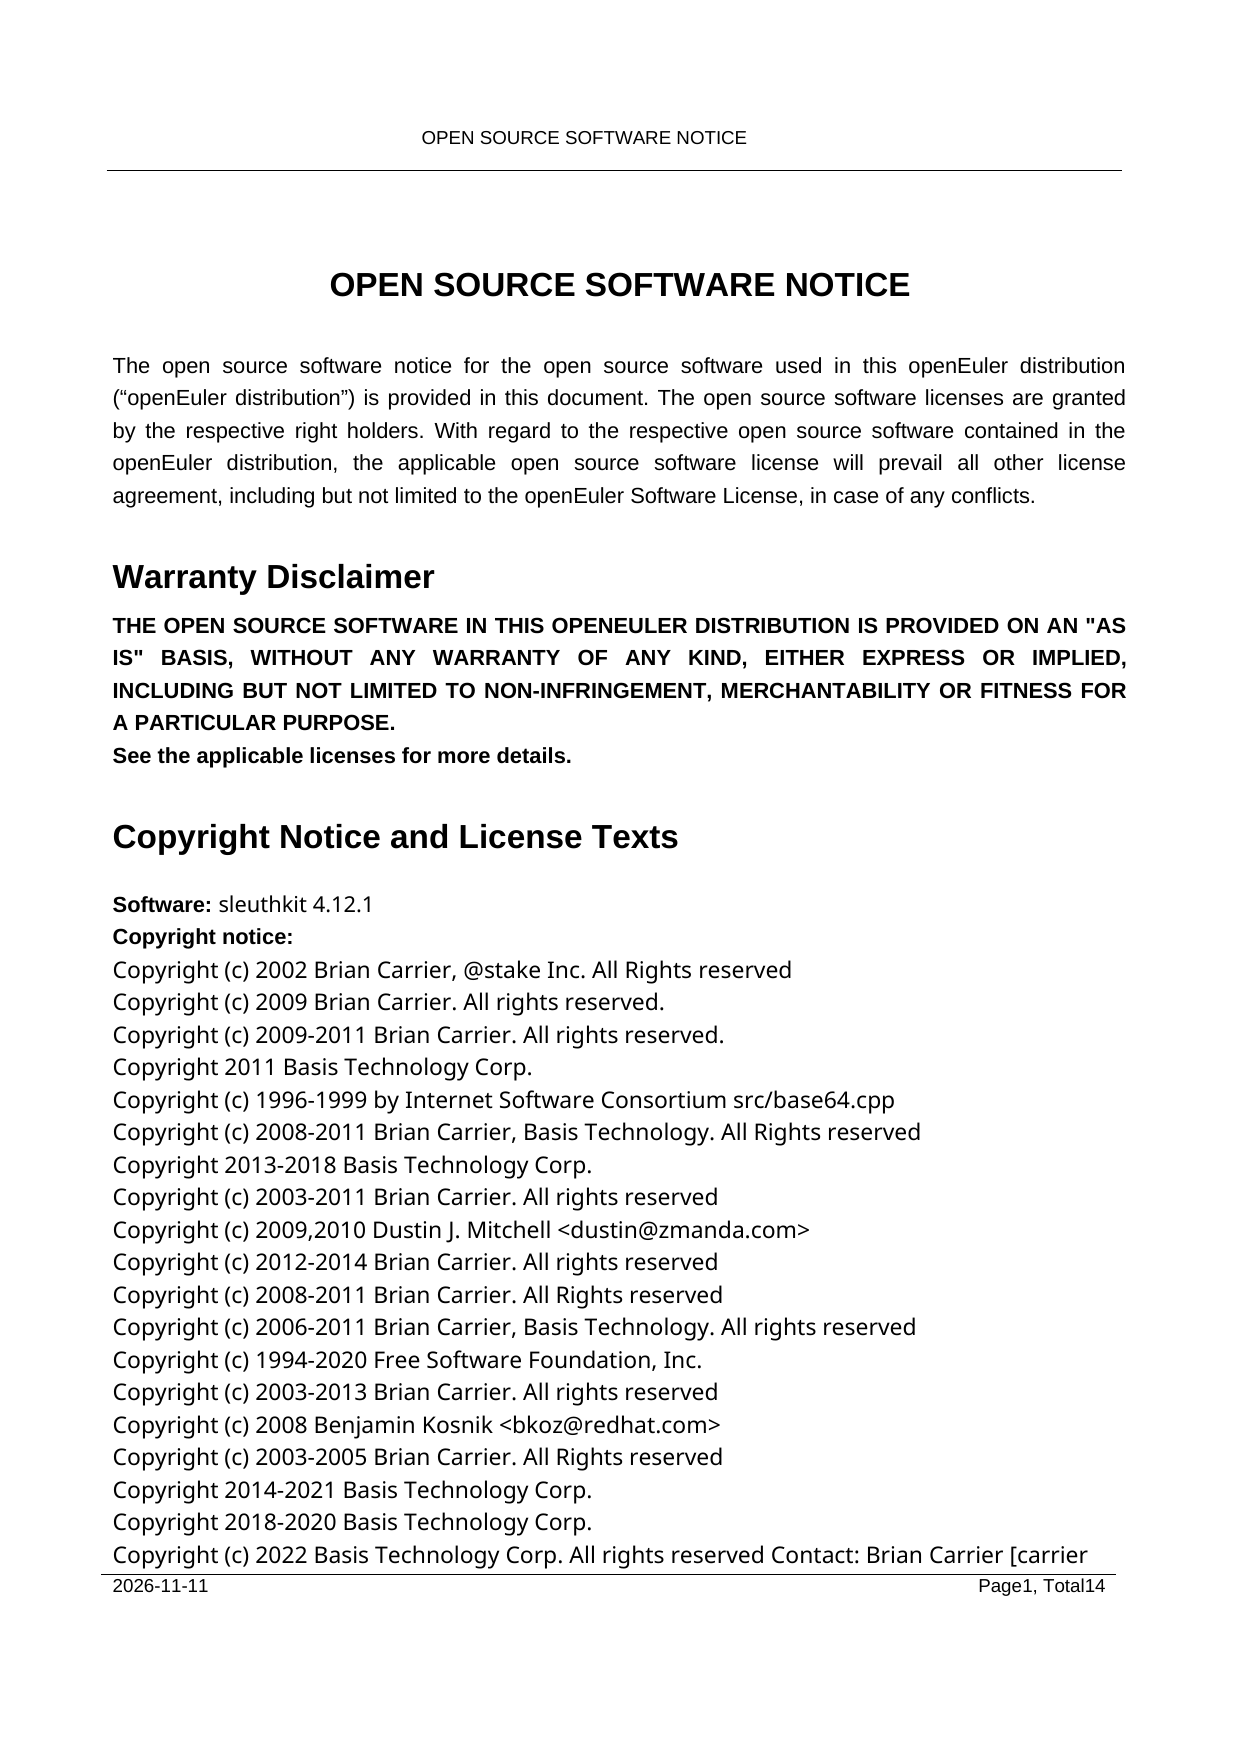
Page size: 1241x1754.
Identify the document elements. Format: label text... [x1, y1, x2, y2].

text Warranty Disclaimer [112, 544, 1128, 609]
text Software: sleuthkit 4.12.1 [112, 888, 1128, 921]
text The open source software notice for the open source software used in this openEuler distribution (“openEuler distribution”) is provided in this document. The open source software licenses are granted by the respective right holders. With regard to the respective open source software contained in the openEuler distribution, the applicable open source software license will prevail all other license agreement, including but not limited to the openEuler Software License, in case of any conflicts. [112, 349, 1128, 511]
text Copyright Notice and License Texts [112, 804, 1128, 869]
text THE OPEN SOURCE SOFTWARE IN THIS OPENEULER DISTRIBUTION IS PROVIDED ON AN "AS IS" BASIS, WITHOUT ANY WARRANTY OF ANY KIND, EITHER EXPRESS OR IMPLIED, INCLUDING BUT NOT LIMITED TO NON-INFRINGEMENT, MERCHANTABILITY OR FITNESS FOR A PARTICULAR PURPOSE. See the applicable licenses for more details. [112, 609, 1128, 771]
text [112, 953, 1128, 1571]
text OPEN SOURCE SOFTWARE NOTICE [112, 251, 1128, 316]
text Copyright notice: [112, 921, 1128, 953]
